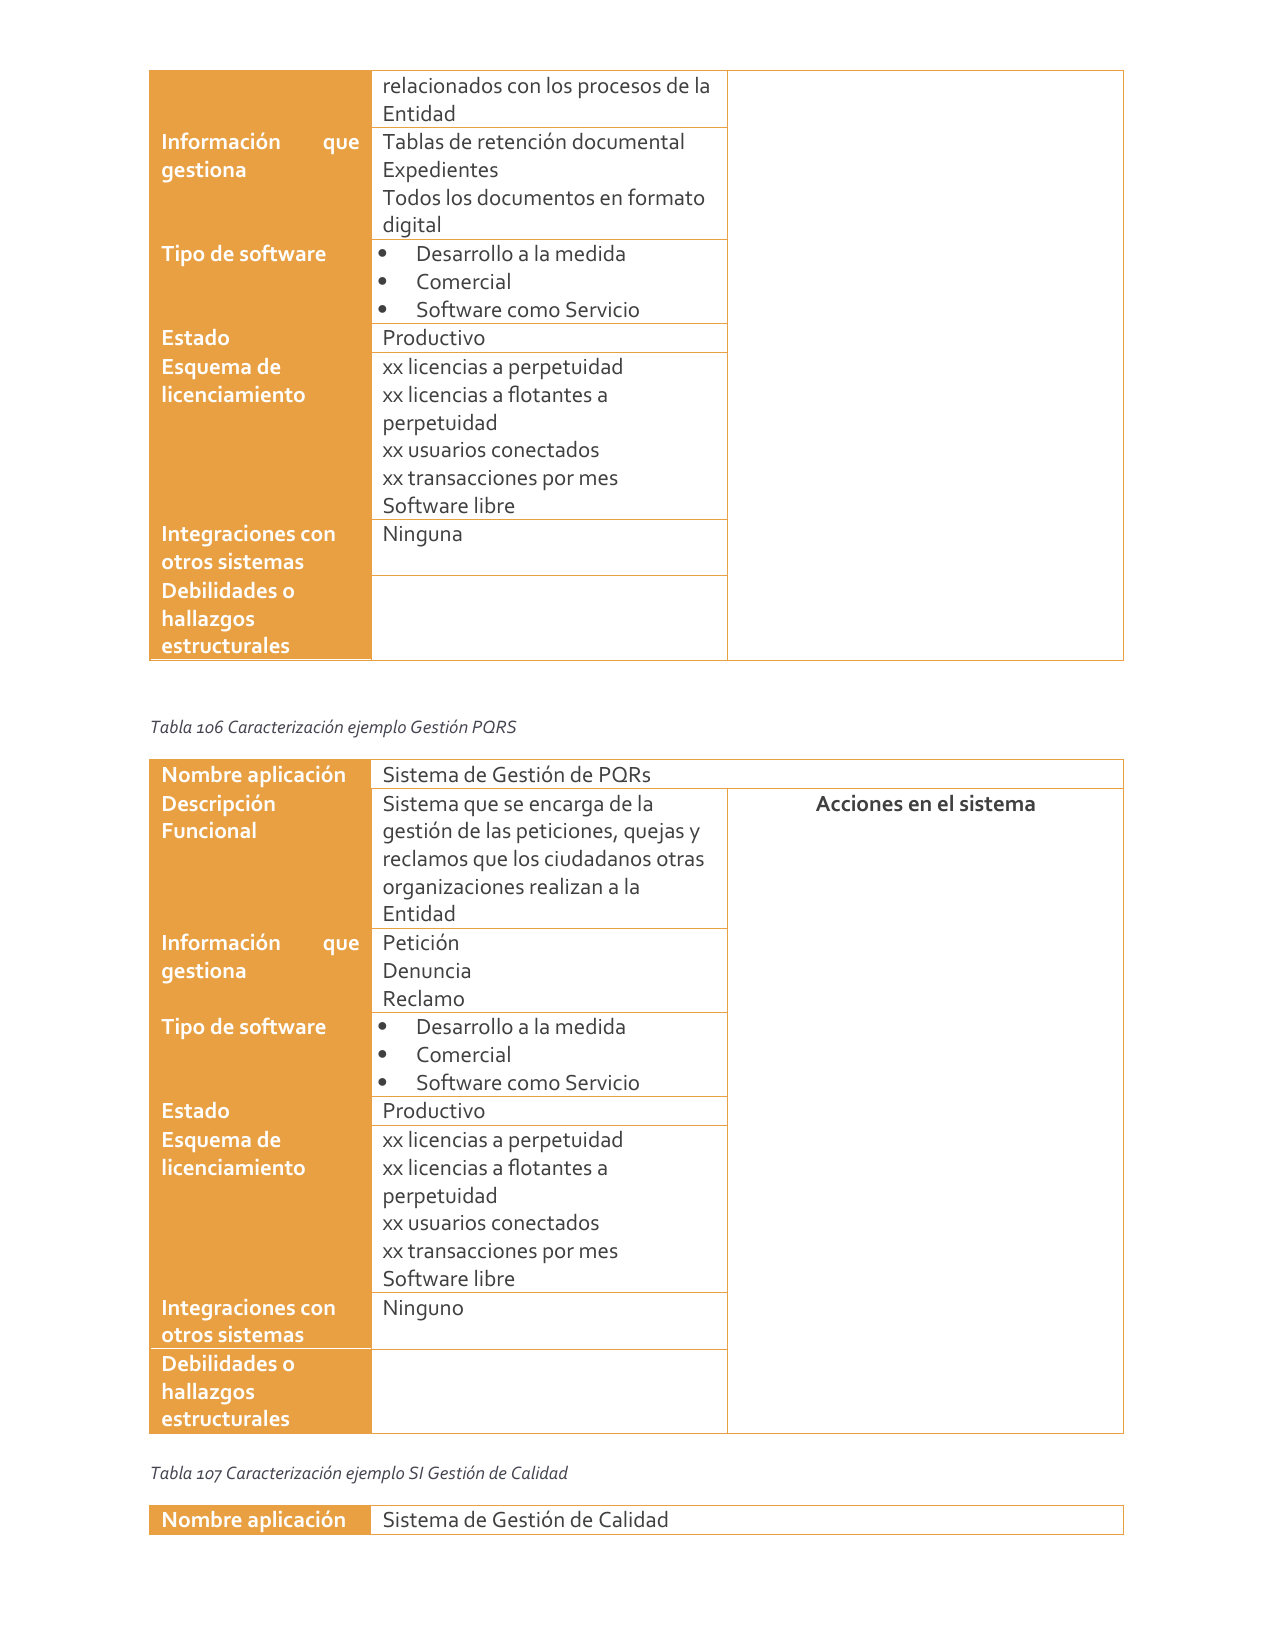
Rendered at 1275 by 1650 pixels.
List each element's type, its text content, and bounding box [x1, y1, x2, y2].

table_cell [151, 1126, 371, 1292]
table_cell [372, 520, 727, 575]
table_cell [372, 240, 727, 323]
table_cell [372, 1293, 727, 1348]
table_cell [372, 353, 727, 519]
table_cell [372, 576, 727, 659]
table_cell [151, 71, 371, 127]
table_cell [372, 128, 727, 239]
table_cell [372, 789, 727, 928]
text Tabla 107 Caracterización ejemplo SI Gestión de Calidad [150, 1461, 1125, 1484]
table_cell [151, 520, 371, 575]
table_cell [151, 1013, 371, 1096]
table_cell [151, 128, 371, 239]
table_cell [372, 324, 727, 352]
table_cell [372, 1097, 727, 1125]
text Tabla 106 Caracterización ejemplo Gestión PQRS [150, 716, 1125, 738]
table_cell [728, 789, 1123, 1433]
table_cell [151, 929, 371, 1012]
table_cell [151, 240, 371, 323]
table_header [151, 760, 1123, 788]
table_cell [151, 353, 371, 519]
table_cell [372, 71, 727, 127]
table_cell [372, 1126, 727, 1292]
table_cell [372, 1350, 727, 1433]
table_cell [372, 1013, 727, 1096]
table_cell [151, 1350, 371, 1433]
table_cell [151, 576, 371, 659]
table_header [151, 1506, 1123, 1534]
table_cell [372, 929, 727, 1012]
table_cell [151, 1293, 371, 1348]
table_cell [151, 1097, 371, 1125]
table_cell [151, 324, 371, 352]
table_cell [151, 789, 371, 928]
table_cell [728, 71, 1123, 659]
